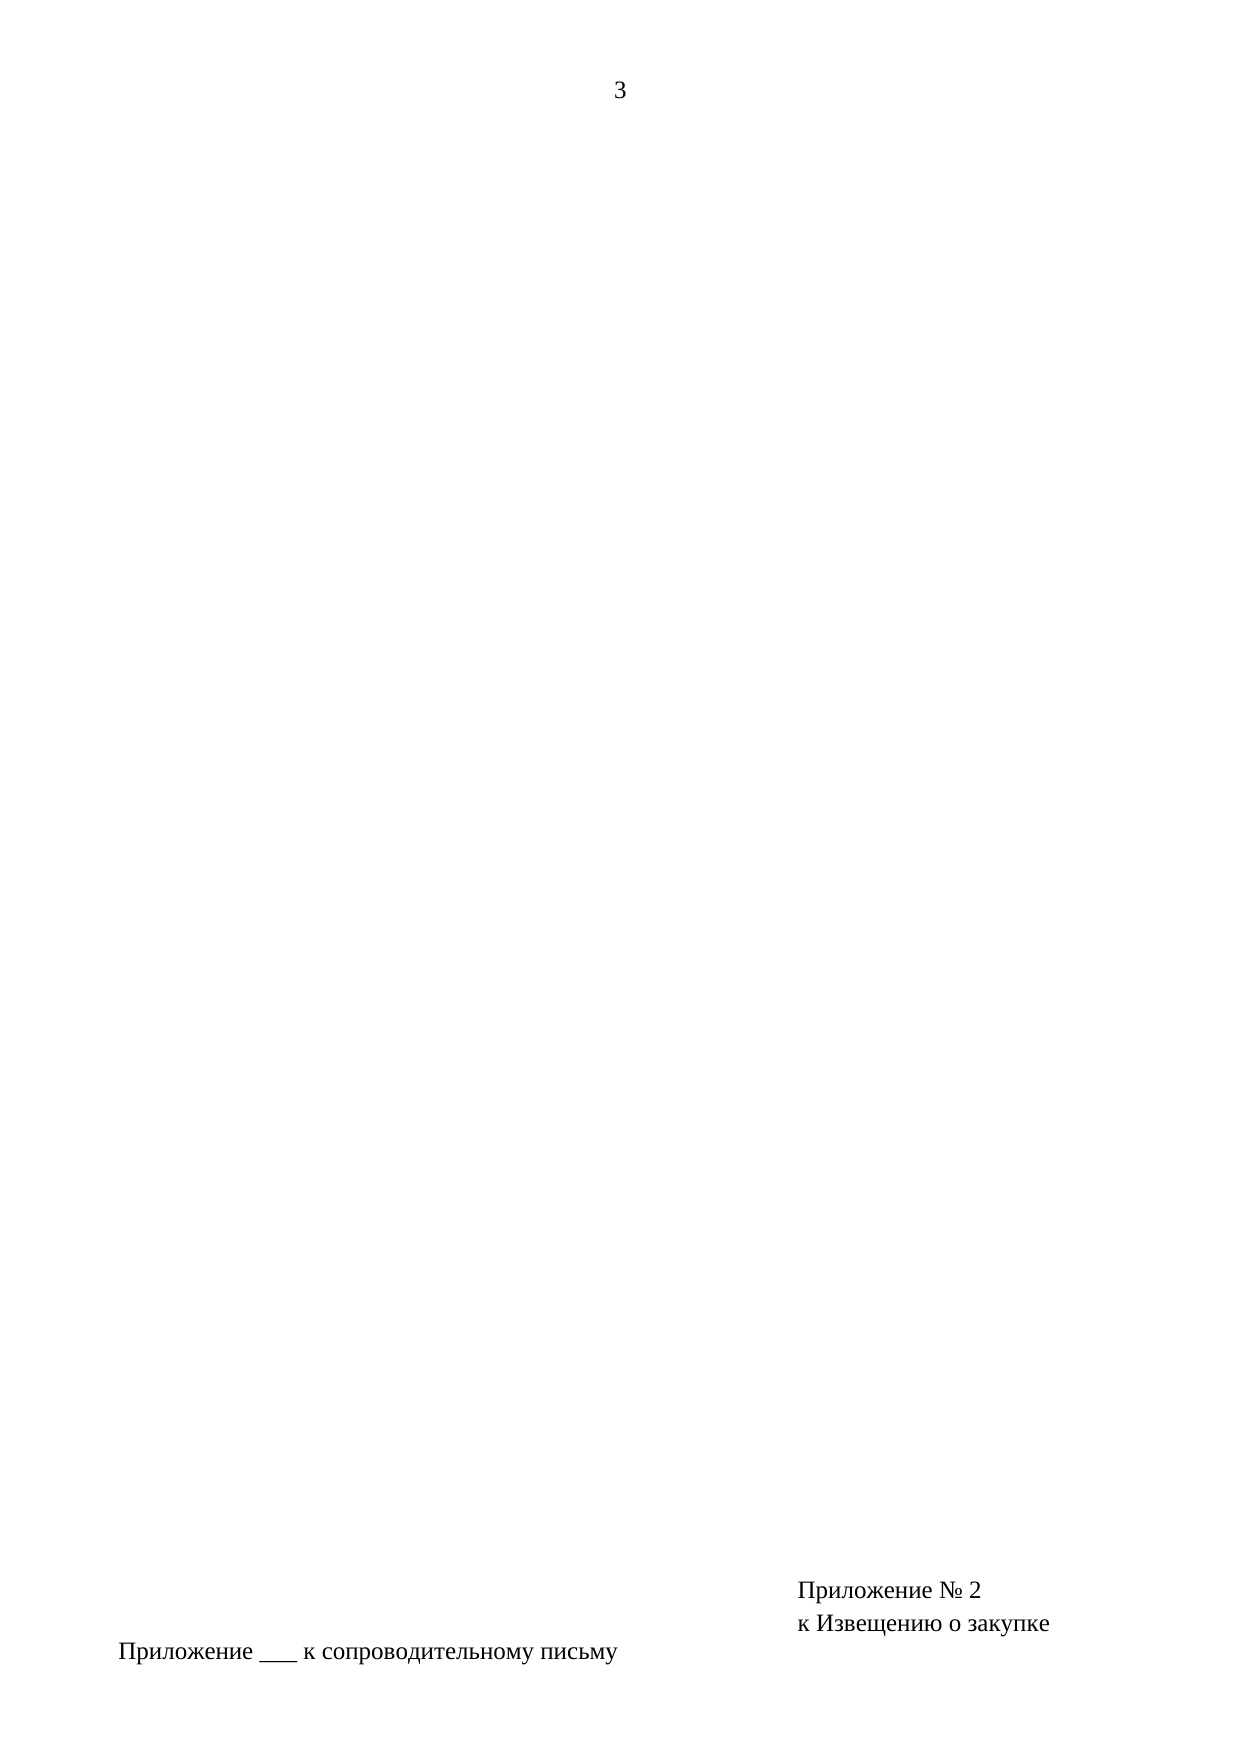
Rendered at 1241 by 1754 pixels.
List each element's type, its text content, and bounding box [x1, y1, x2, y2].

text к Извещению о закупке [797, 1608, 1122, 1636]
text Приложение ___ к сопроводительному письму [118, 1636, 1122, 1665]
text Приложение № 2 [797, 1575, 1122, 1603]
